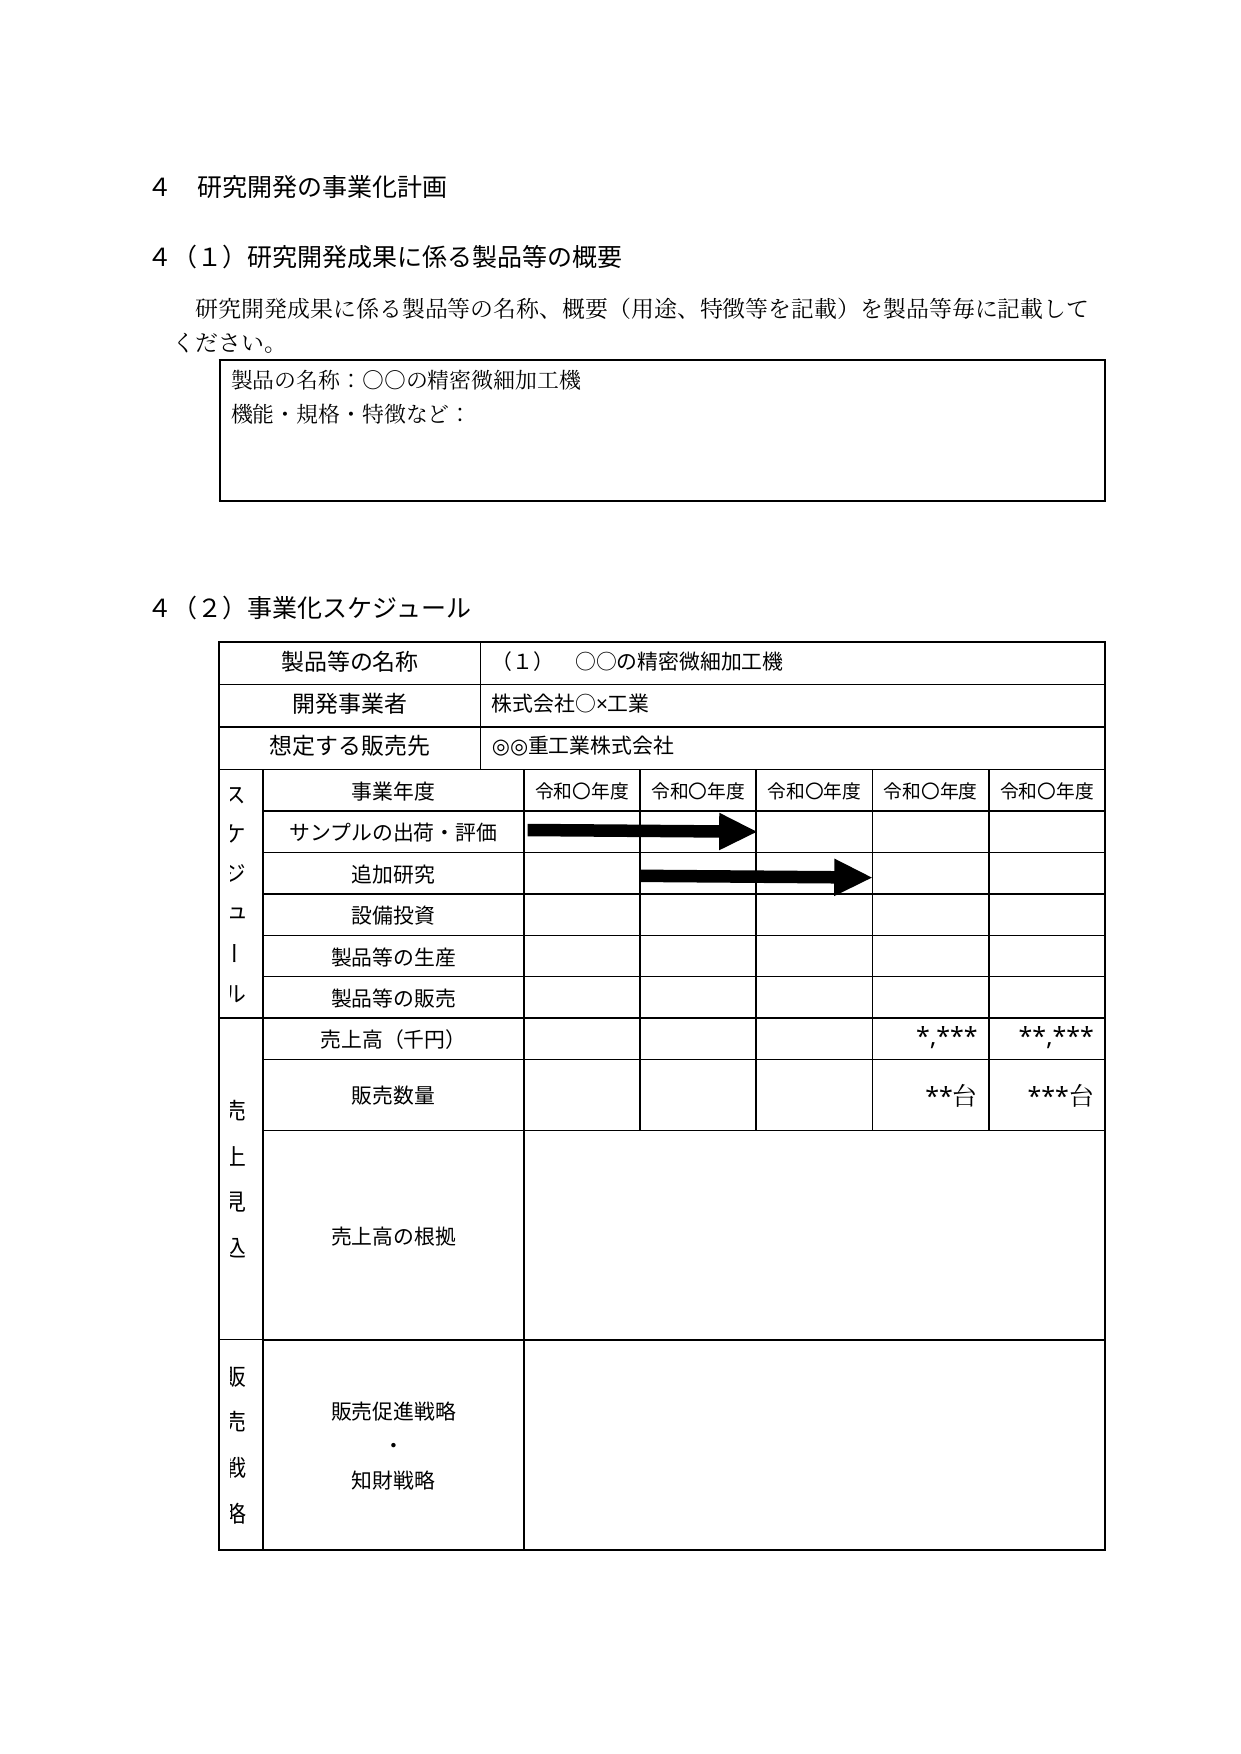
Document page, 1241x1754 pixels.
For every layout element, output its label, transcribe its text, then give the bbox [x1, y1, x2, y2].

table_cell [990, 812, 1104, 852]
table_cell [641, 1019, 755, 1058]
table_cell [641, 883, 755, 893]
table_cell 設備投資 [264, 895, 523, 934]
table_cell [641, 895, 755, 934]
table_cell [757, 1060, 872, 1129]
table_cell 令和〇年度 [757, 770, 872, 810]
table_cell [757, 895, 872, 934]
table_cell **,*** [990, 1019, 1104, 1058]
table_cell [641, 812, 719, 825]
table_cell [990, 936, 1104, 976]
table_cell [641, 834, 755, 852]
table_cell [641, 936, 755, 976]
table_cell [525, 936, 639, 976]
table_cell 開発事業者 [220, 685, 480, 726]
table_header 製品の名称：○○の精密微細加工機 機能・規格・特徴など： [221, 361, 1104, 500]
table_cell [641, 977, 755, 1017]
table_cell [525, 853, 639, 893]
table_cell [757, 812, 872, 852]
table_cell [757, 853, 872, 877]
table_header （１） ○○の精密微細加工機 [481, 643, 1104, 684]
table_cell [757, 936, 872, 976]
table_cell ◎◎重工業株式会社 [481, 728, 1104, 769]
table_cell [641, 853, 755, 870]
table_cell [843, 879, 872, 893]
table_cell 製品等の販売 [264, 977, 523, 1017]
text ４（２）事業化スケジュール [148, 572, 1092, 641]
table_cell *,*** [873, 1019, 988, 1058]
table_cell [525, 1060, 639, 1129]
table_cell 販 売 戦 略 [220, 1340, 262, 1549]
table_cell [873, 812, 988, 852]
table_cell 株式会社○×工業 [481, 685, 1104, 726]
table_cell [525, 812, 639, 852]
table_cell [757, 977, 872, 1017]
table_cell 追加研究 [264, 853, 523, 893]
table_cell 売上高の根拠 [264, 1131, 523, 1339]
table_cell 令和〇年度 [990, 770, 1104, 810]
table_cell [757, 883, 834, 893]
table_cell [757, 1019, 872, 1058]
table_cell 事業年度 [264, 770, 523, 810]
table_cell [525, 1131, 1104, 1339]
text 研究開発成果に係る製品等の名称、概要（用途、特徴等を記載）を製品等毎に記載してください。 [173, 290, 1092, 359]
table_cell [525, 895, 639, 934]
table_cell [720, 812, 755, 830]
table_cell 令和〇年度 [873, 770, 988, 810]
table_cell [990, 977, 1104, 1017]
table_cell [525, 1341, 1104, 1549]
table_cell [873, 853, 988, 893]
table_cell 令和〇年度 [641, 770, 755, 810]
table_cell [641, 1060, 755, 1129]
table_cell 販売数量 [264, 1060, 523, 1129]
table_cell [873, 936, 988, 976]
table_cell 令和〇年度 [525, 770, 639, 810]
table_cell ***台 [990, 1060, 1104, 1129]
table_header 製品等の名称 [220, 643, 480, 684]
table_cell 売上高（千円） [264, 1019, 523, 1058]
table_cell サンプルの出荷・評価 [264, 812, 523, 852]
text ４（１）研究開発成果に係る製品等の概要 [148, 221, 1092, 290]
text ４ 研究開発の事業化計画 [148, 151, 1092, 221]
table_cell [525, 977, 639, 1017]
table_cell [990, 853, 1104, 893]
table_cell [990, 895, 1104, 934]
table_cell 売 上 見 込 [220, 1019, 262, 1339]
table_cell スケジュール [220, 770, 262, 1017]
table_cell [525, 1019, 639, 1058]
table_cell [873, 895, 988, 934]
table_cell 販売促進戦略 ・ 知財戦略 [264, 1341, 523, 1549]
table_cell 想定する販売先 [220, 728, 480, 769]
table_cell [873, 977, 988, 1017]
table_cell 製品等の生産 [264, 936, 523, 976]
table_cell **台 [873, 1060, 988, 1129]
